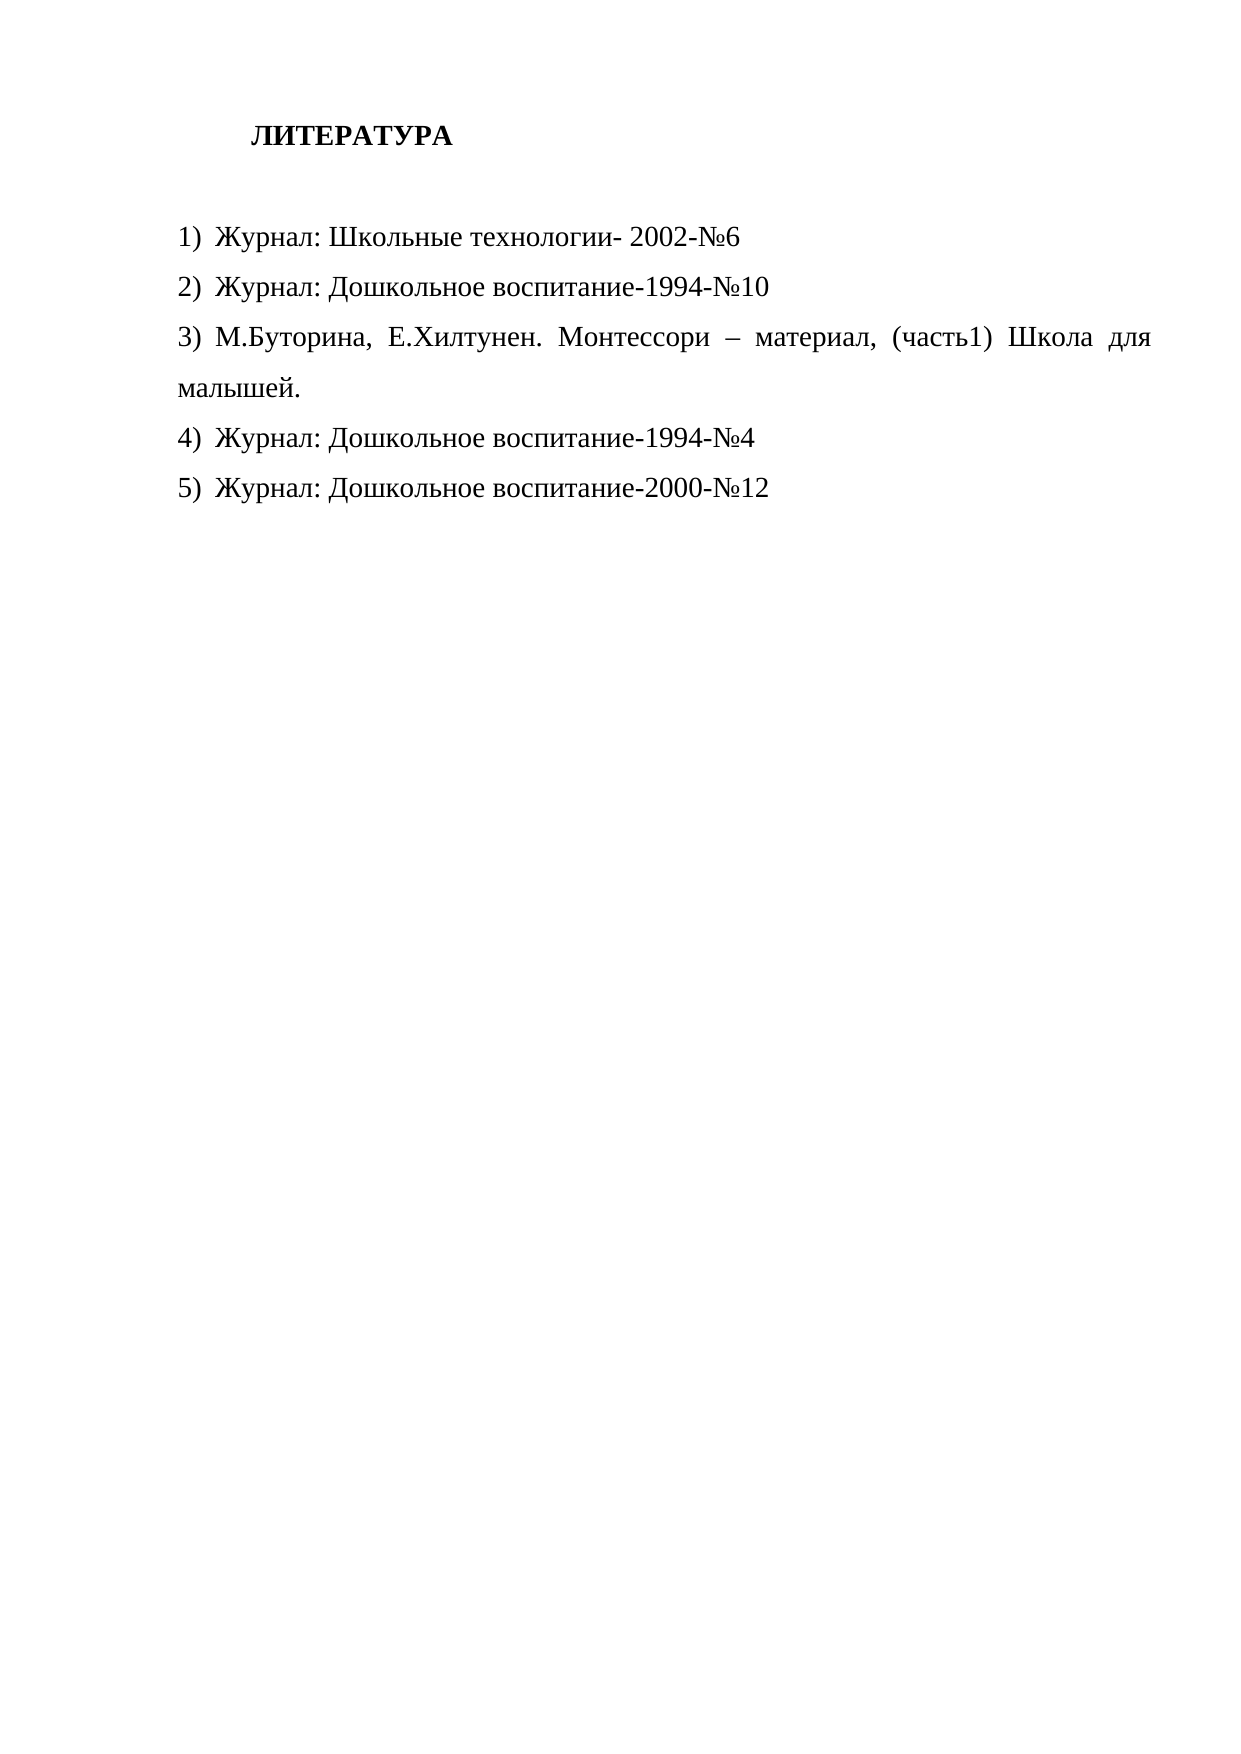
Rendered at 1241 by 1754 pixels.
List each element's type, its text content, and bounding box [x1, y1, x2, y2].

list Журнал: Школьные технологии- 2002-№6 [177, 219, 1152, 252]
list Журнал: Дошкольное воспитание-1994-№4 [177, 420, 1152, 453]
list Журнал: Дошкольное воспитание-2000-№12 [177, 470, 1152, 504]
text ЛИТЕРАТУРА [177, 118, 1152, 152]
list Журнал: Дошкольное воспитание-1994-№10 [177, 269, 1152, 303]
list М.Буторина, Е.Хилтунен. Монтессори – материал, (часть1) Школа для малышей. [177, 319, 1152, 403]
